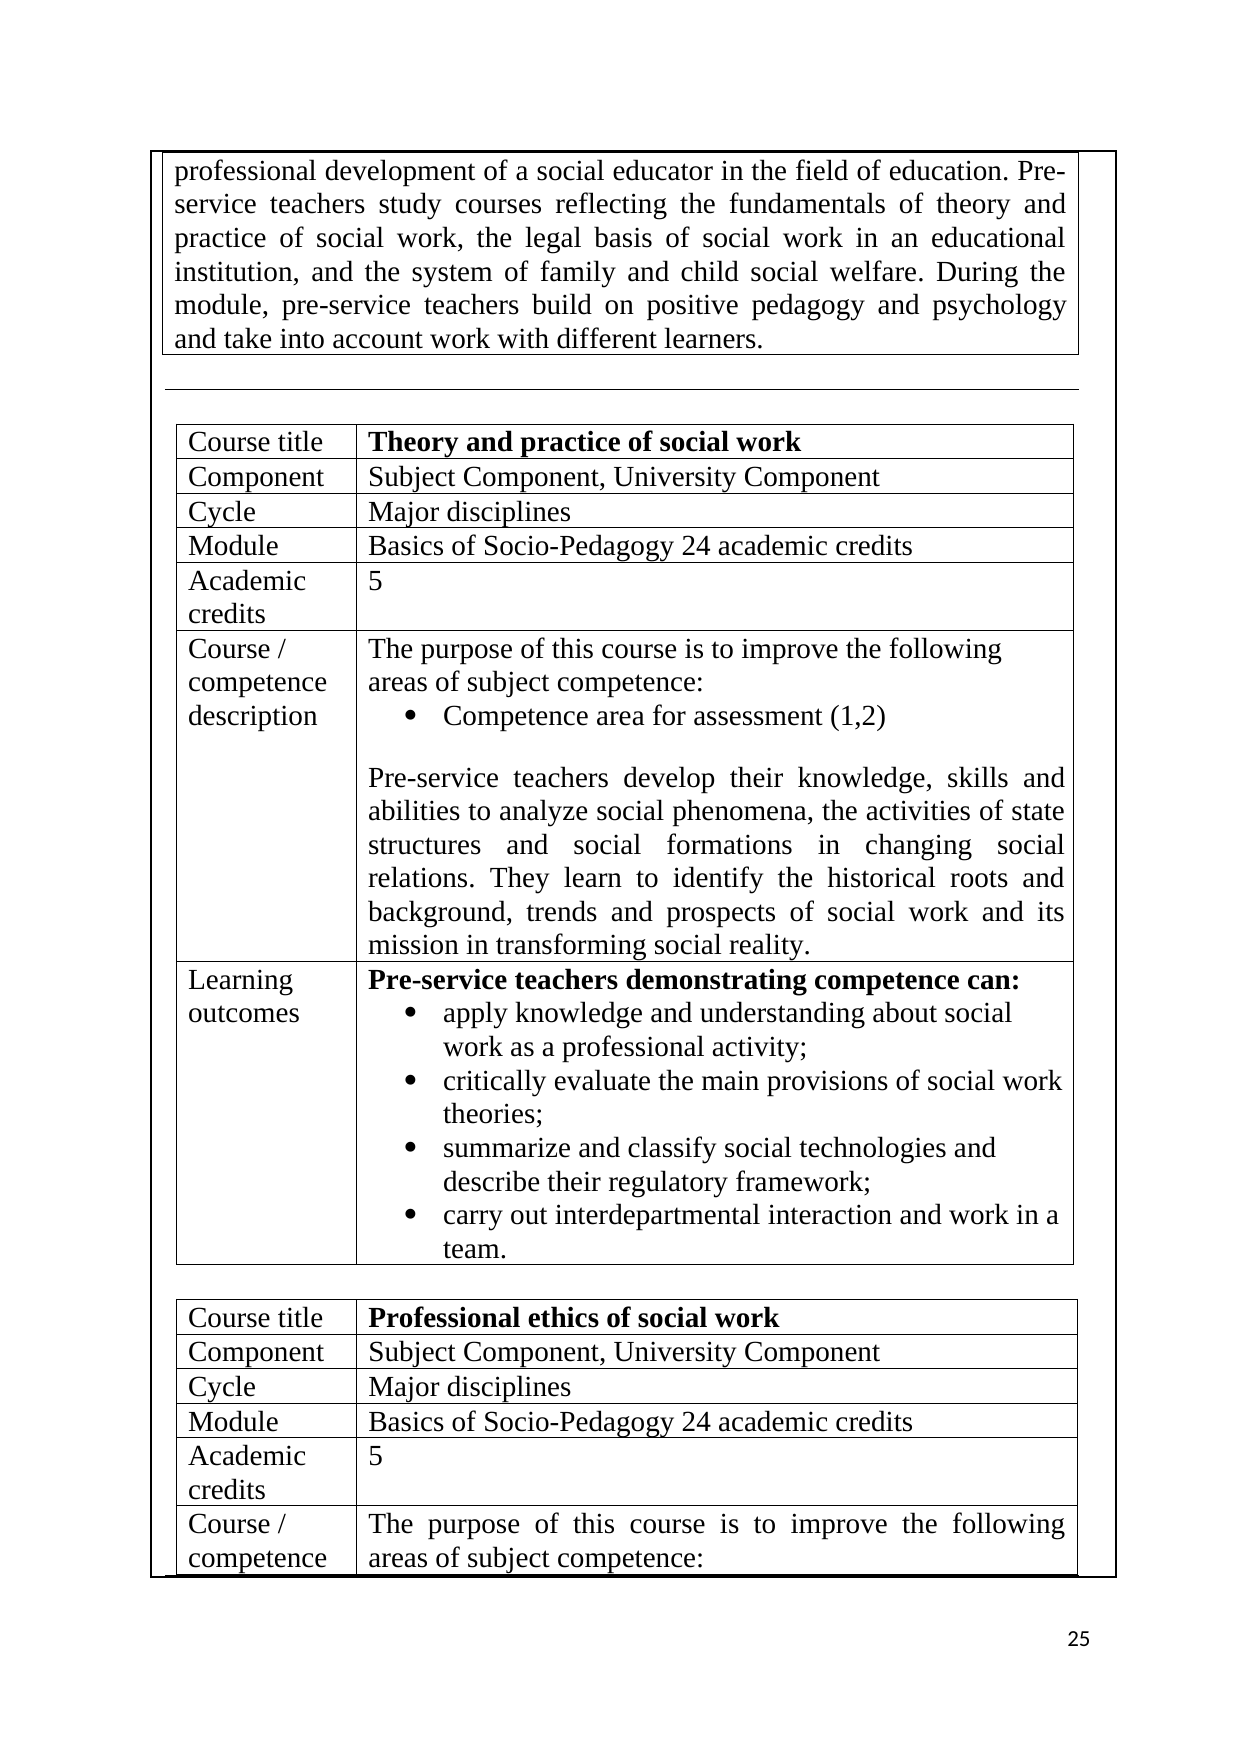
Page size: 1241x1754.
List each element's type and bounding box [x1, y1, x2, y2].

table_cell [152, 152, 1115, 1576]
